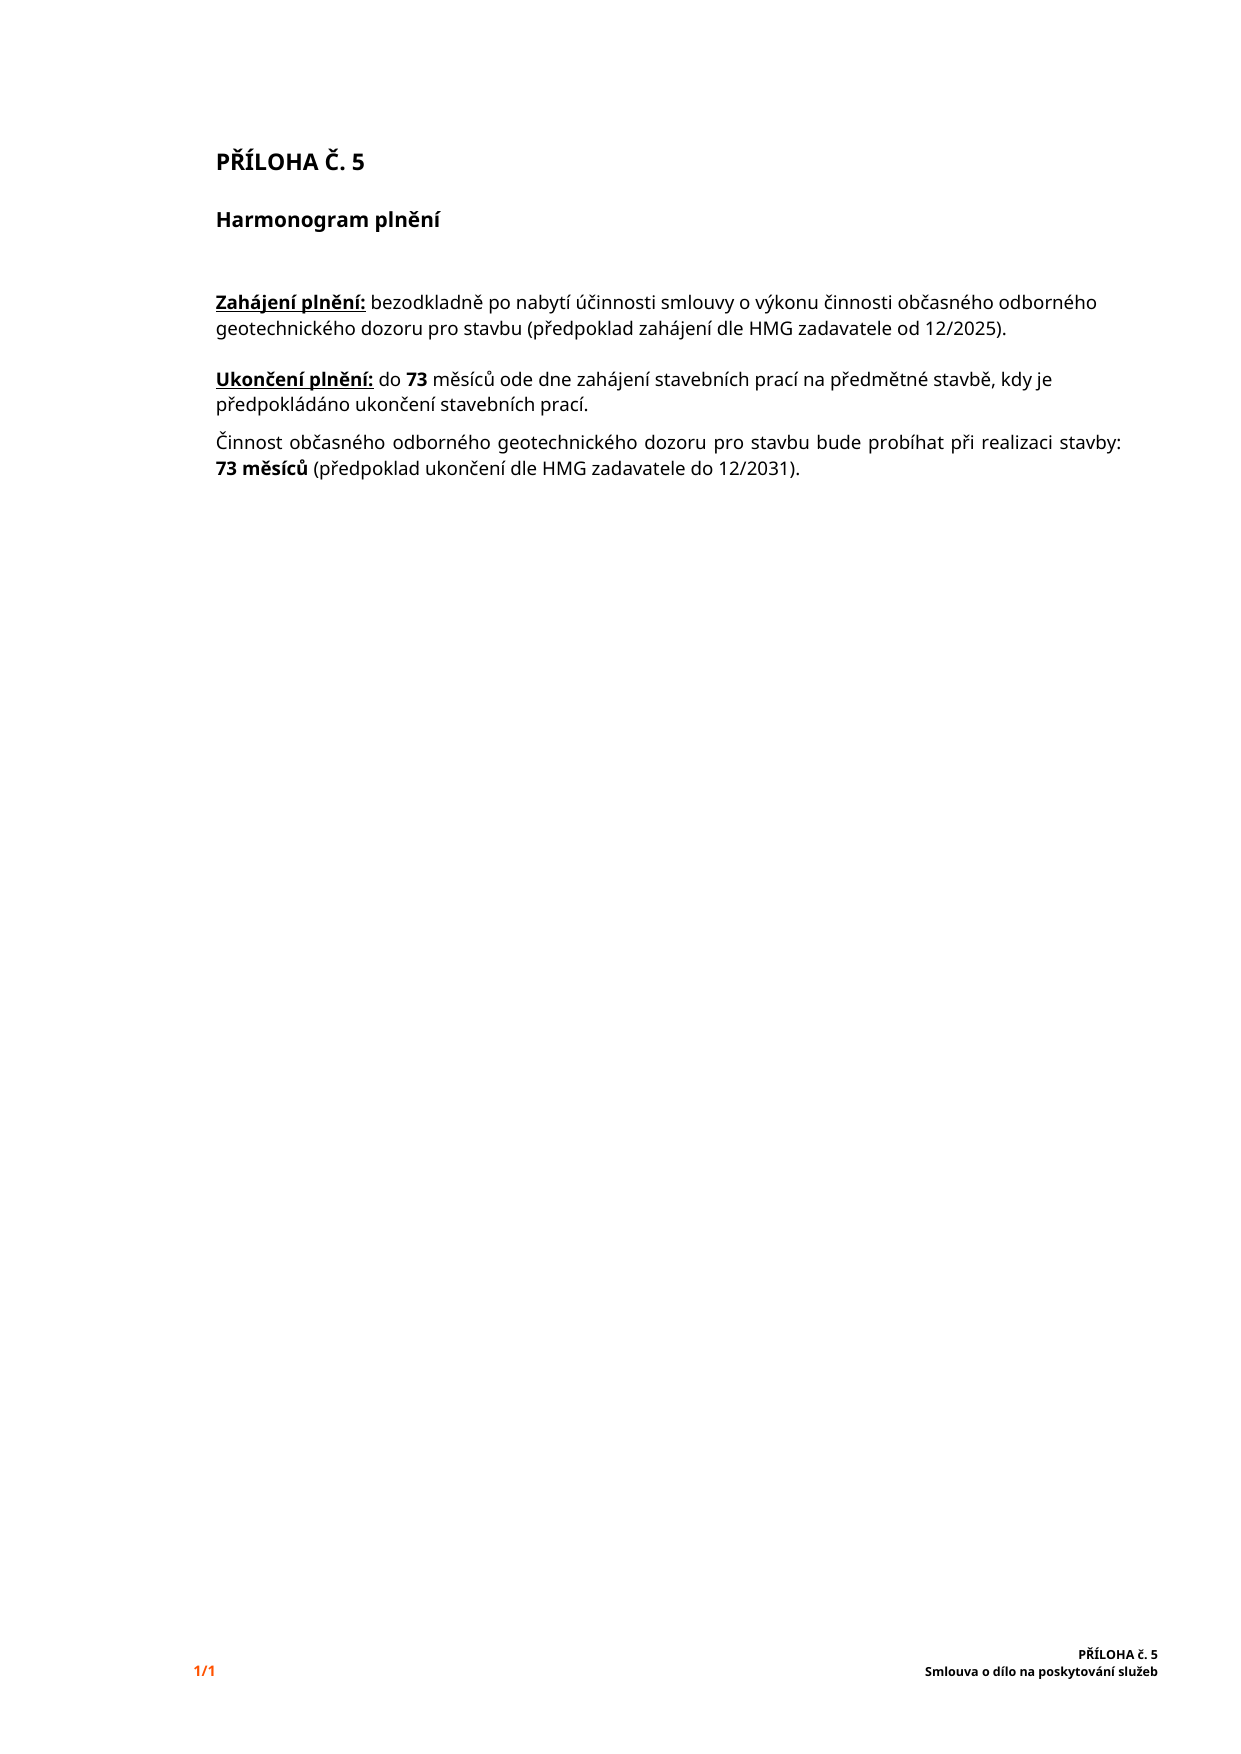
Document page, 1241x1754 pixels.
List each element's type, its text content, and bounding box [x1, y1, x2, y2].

text Činnost občasného odborného geotechnického dozoru pro stavbu bude probíhat při realizaci stavby: 73 měsíců (předpoklad ukončení dle HMG zadavatele do 12/2031). [216, 429, 1122, 480]
text Ukončení plnění: do 73 měsíců ode dne zahájení stavebních prací na předmětné stavbě, kdy je předpokládáno ukončení stavebních prací. [216, 366, 1122, 417]
text Harmonogram plnění [216, 205, 1122, 233]
text Zahájení plnění: bezodkladně po nabytí účinnosti smlouvy o výkonu činnosti občasného odborného geotechnického dozoru pro stavbu (předpoklad zahájení dle HMG zadavatele od 12/2025). [216, 289, 1122, 340]
text Příloha č. 5 [216, 146, 1122, 177]
